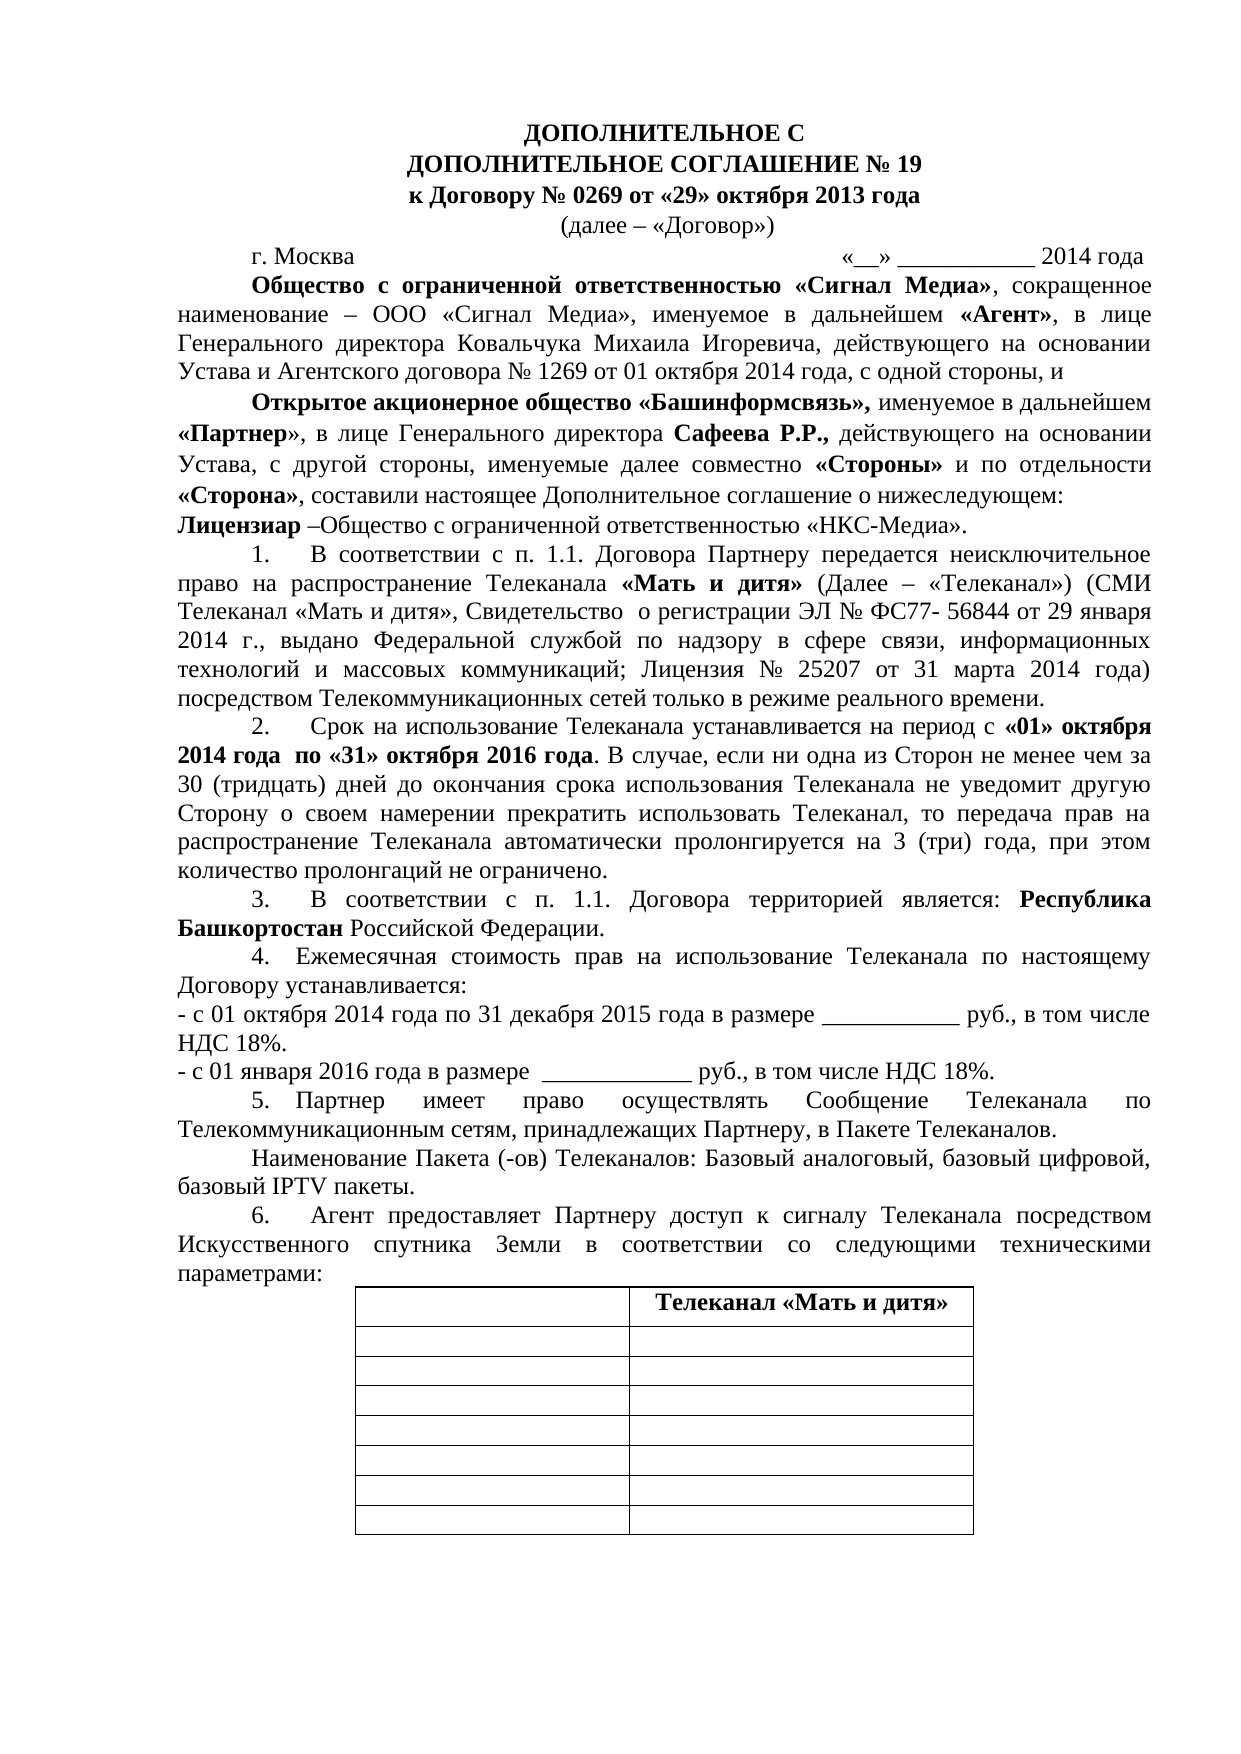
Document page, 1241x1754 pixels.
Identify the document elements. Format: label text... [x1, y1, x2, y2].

list Срок на использование Телеканала устанавливается на период с «01» октября 2014 года по «31» октября 2016 года. В случае, если ни одна из Сторон не менее чем за 30 (тридцать) дней до окончания срока использования Телеканала не уведомит другую Сторону о своем намерении прекратить использовать Телеканал, то передача прав на распространение Телеканала автоматически пролонгируется на 3 (три) года, при этом количество пролонгаций не ограничено. [177, 711, 1152, 884]
text Наименование Пакета (-ов) Телеканалов: Базовый аналоговый, базовый цифровой, базовый IPTV пакеты. [177, 1143, 1152, 1200]
text Общество с ограниченной ответственностью «Сигнал Медиа», сокращенное наименование – ООО «Сигнал Медиа», именуемое в дальнейшем «Агент», в лице Генерального директора Ковальчука Михаила Игоревича, действующего на основании Устава и Агентского договора № 1269 от 01 октября 2014 года, с одной стороны, и [177, 270, 1152, 385]
table_cell [630, 1386, 973, 1415]
text - с 01 октября 2014 года по 31 декабря 2015 года в размере ___________ руб., в том числе НДС 18%. [177, 999, 1152, 1056]
text ДОПОЛНИТЕЛЬНОЕ СОГЛАШЕНИЕ № 19 [177, 149, 1152, 178]
list Агент предоставляет Партнеру доступ к сигналу Телеканала посредством Искусственного спутника Земли в соответствии со следующими техническими параметрами: [177, 1200, 1152, 1286]
text - с 01 января 2016 года в размере ____________ руб., в том числе НДС 18%. [177, 1056, 1152, 1085]
table_cell [356, 1416, 629, 1445]
table_cell [356, 1327, 629, 1356]
text ДОПОЛНИТЕЛЬНОЕ С [177, 118, 1152, 147]
table_cell [356, 1357, 629, 1385]
list В соответствии с п. 1.1. Договора территорией является: Республика Башкортостан Российской Федерации. [177, 884, 1152, 941]
table_header [356, 1288, 629, 1326]
table_cell [356, 1446, 629, 1475]
table_cell [356, 1386, 629, 1415]
list В соответствии с п. 1.1. Договора Партнеру передается неисключительное право на распространение Телеканала «Мать и дитя» (Далее – «Телеканал») (СМИ Телеканал «Мать и дитя», Свидетельство о регистрации ЭЛ № ФС77- 56844 от 29 января 2014 г., выдано Федеральной службой по надзору в сфере связи, информационных технологий и массовых коммуникаций; Лицензия № 25207 от 31 марта 2014 года) посредством Телекоммуникационных сетей только в режиме реального времени. [177, 539, 1152, 711]
table_header Телеканал «Мать и дитя» [630, 1288, 973, 1326]
table_cell [630, 1506, 973, 1534]
table_cell [356, 1476, 629, 1504]
table_cell [630, 1446, 973, 1475]
text Открытое акционерное общество «Башинформсвязь», именуемое в дальнейшем «Партнер», в лице Генерального директора Сафеева Р.Р., действующего на основании Устава, с другой стороны, именуемые далее совместно «Стороны» и по отдельности «Сторона», составили настоящее Дополнительное соглашение о нижеследующем: [177, 385, 1152, 510]
text (далее – «Договор») [177, 211, 1152, 239]
text Лицензиар –Общество с ограниченной ответственностью «НКС-Медиа». [177, 510, 1152, 539]
table_cell [630, 1476, 973, 1504]
table_cell [356, 1506, 629, 1534]
table_cell [630, 1327, 973, 1356]
list Ежемесячная стоимость прав на использование Телеканала по настоящему Договору устанавливается: [177, 941, 1152, 999]
list Партнер имеет право осуществлять Сообщение Телеканала по Телекоммуникационным сетям, принадлежащих Партнеру, в Пакете Телеканалов. [177, 1085, 1152, 1143]
text г. Москва «__» ___________ 2014 года [177, 241, 1152, 270]
table_cell [630, 1416, 973, 1445]
text к Договору № 0269 от «29» октября 2013 года [177, 180, 1152, 208]
table_cell [630, 1357, 973, 1385]
